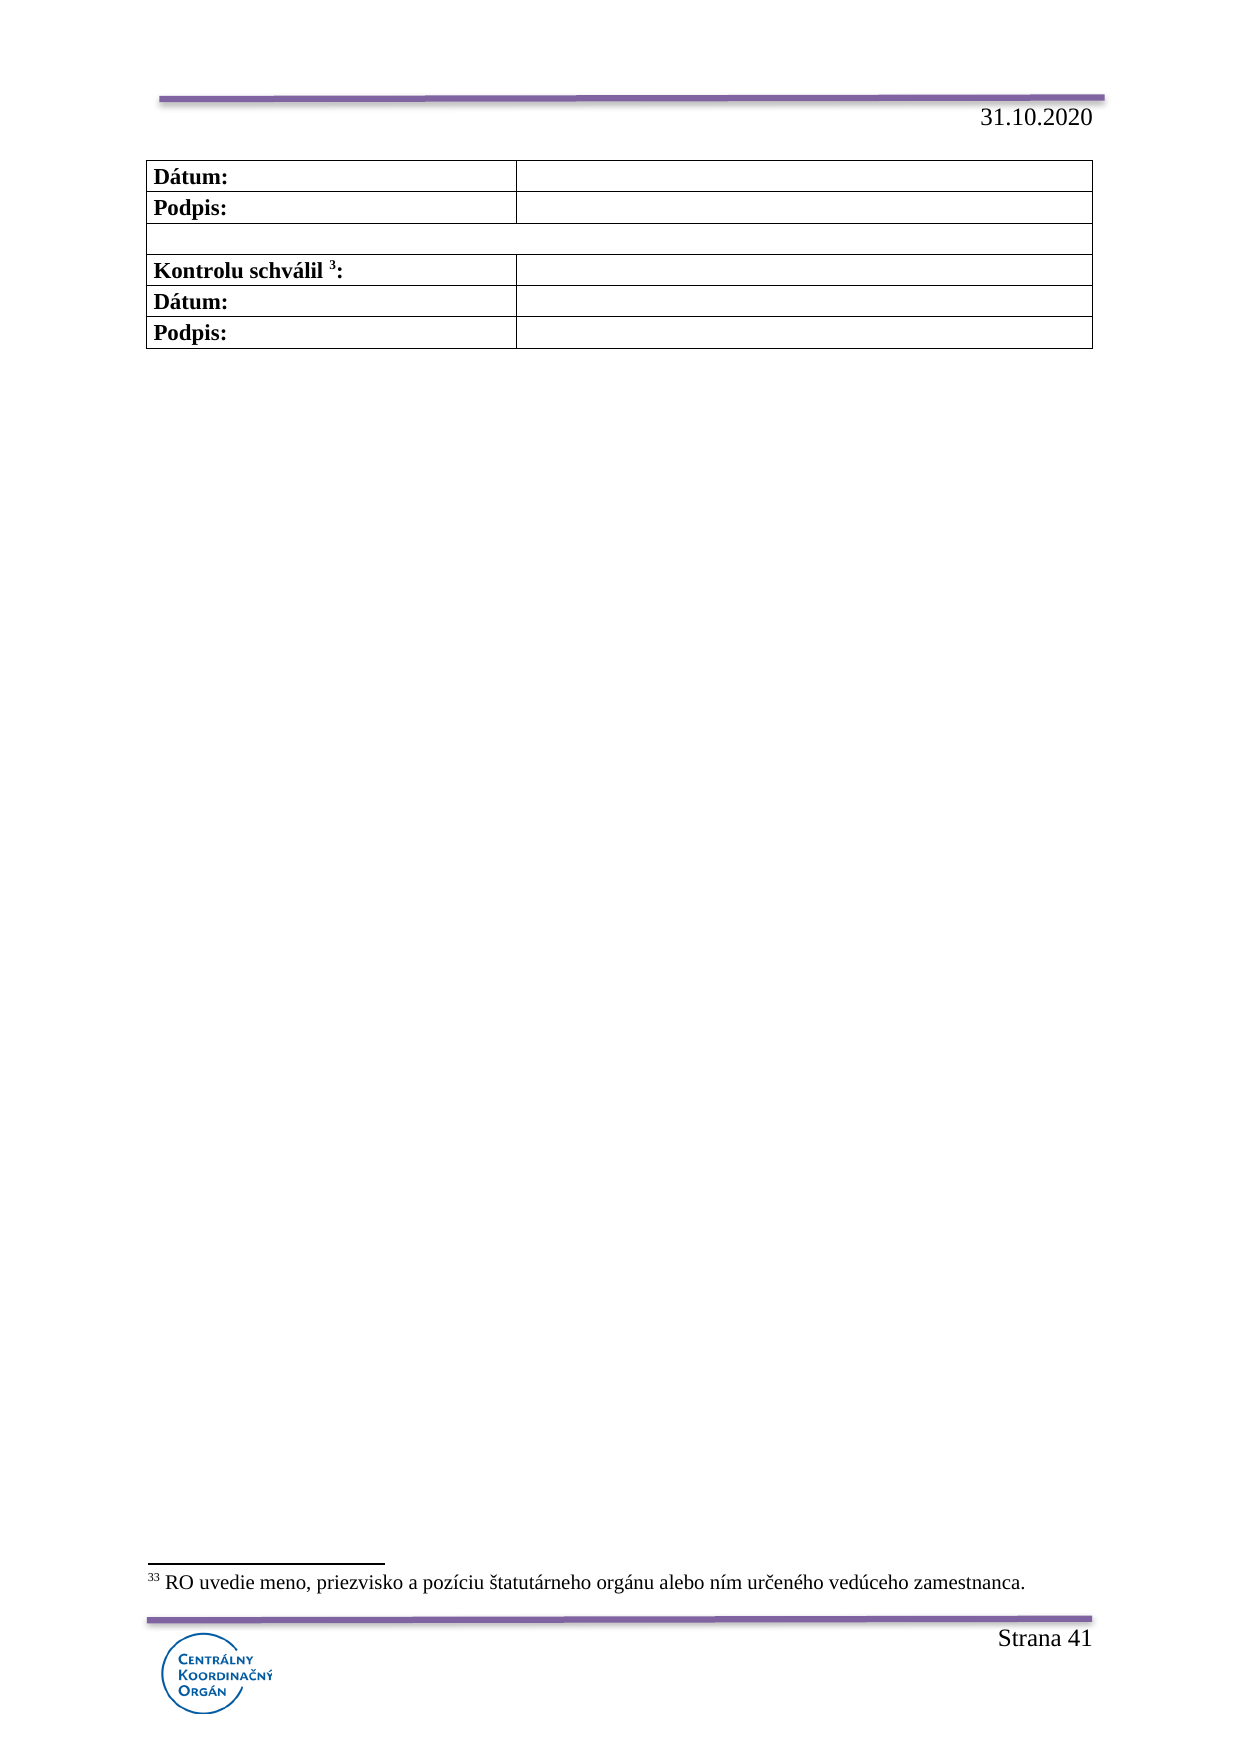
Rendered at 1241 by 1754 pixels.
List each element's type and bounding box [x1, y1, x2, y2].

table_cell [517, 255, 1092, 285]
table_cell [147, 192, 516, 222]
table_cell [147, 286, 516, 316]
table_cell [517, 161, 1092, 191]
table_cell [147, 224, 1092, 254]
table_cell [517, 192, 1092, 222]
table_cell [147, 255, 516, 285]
picture [159, 1631, 272, 1713]
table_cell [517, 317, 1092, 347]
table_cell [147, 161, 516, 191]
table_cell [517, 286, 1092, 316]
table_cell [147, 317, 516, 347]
